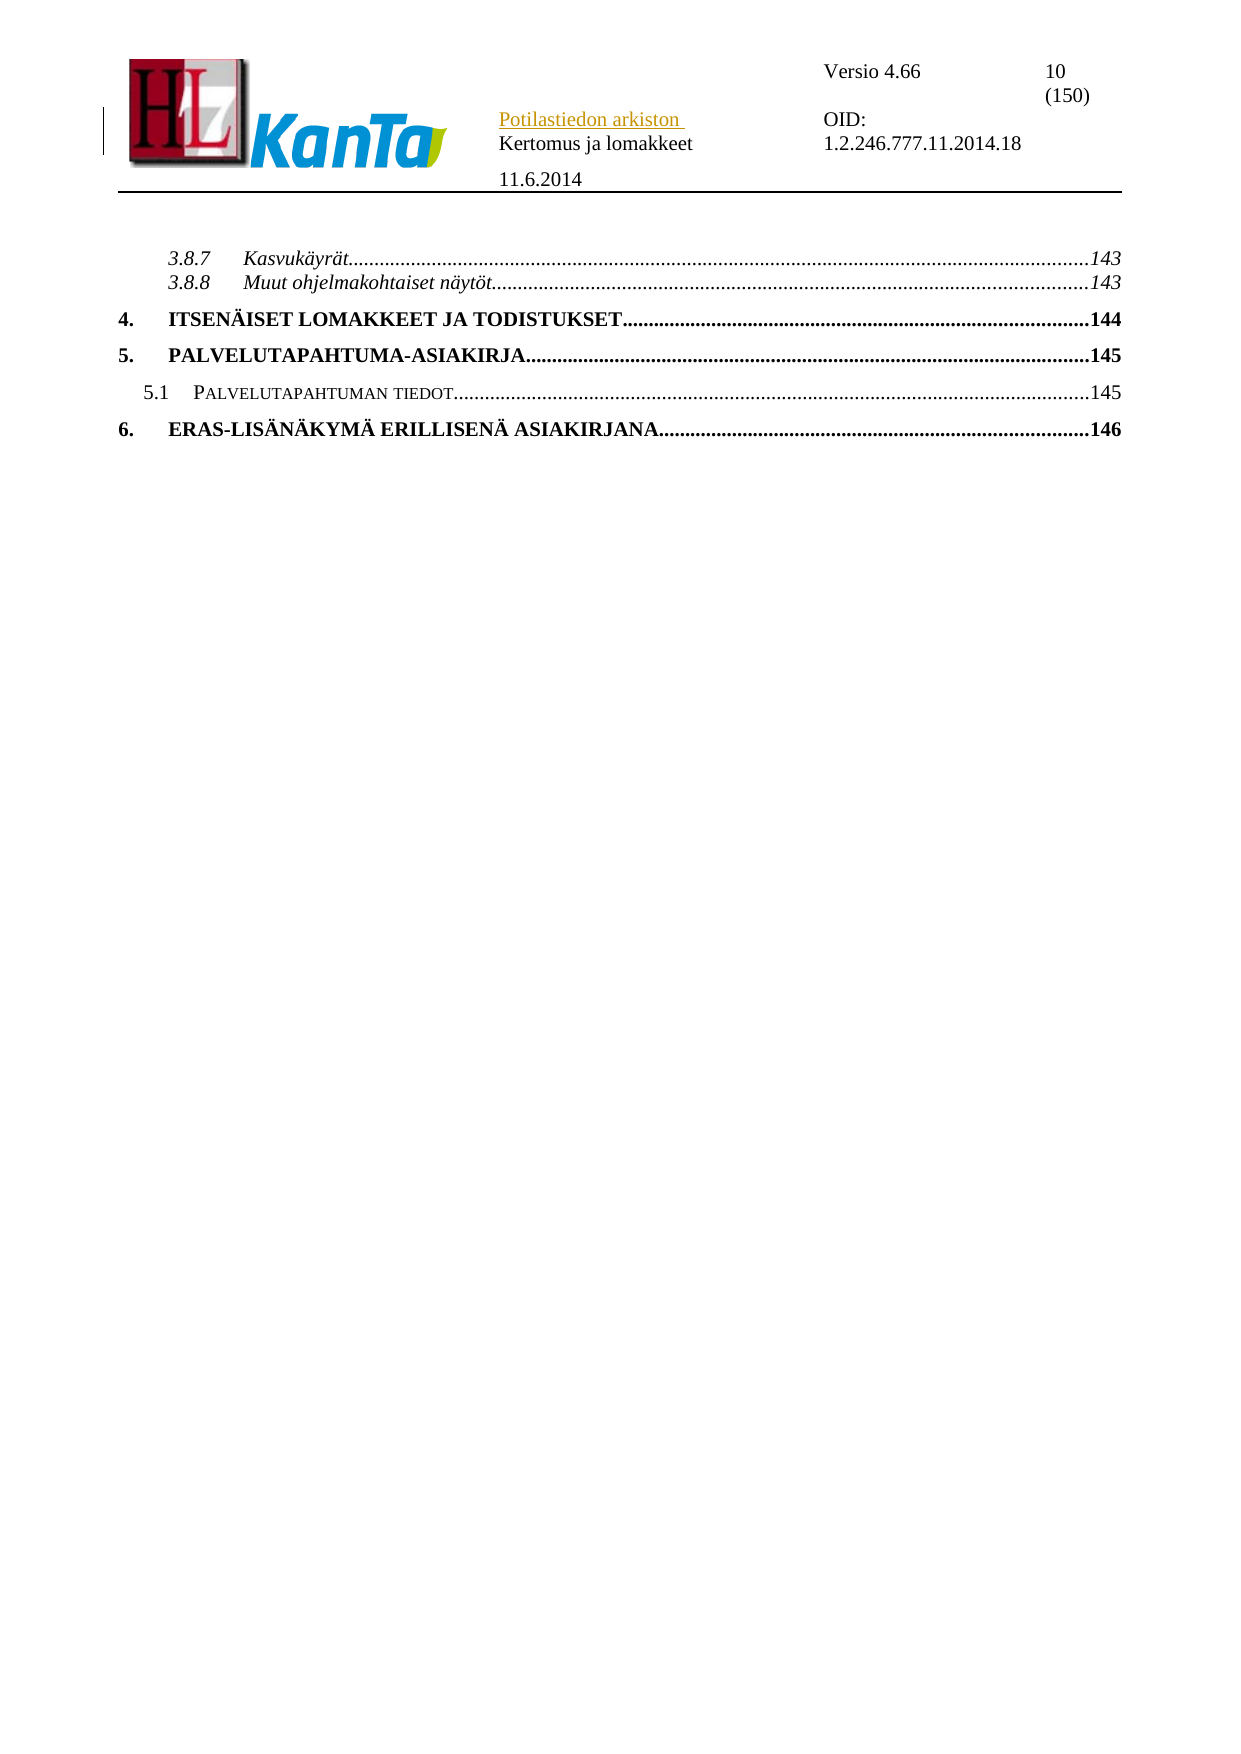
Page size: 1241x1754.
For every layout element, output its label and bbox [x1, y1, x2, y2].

picture [263, 147, 275, 168]
picture [304, 136, 316, 158]
picture [129, 59, 259, 168]
picture [268, 113, 284, 133]
picture [407, 136, 419, 158]
picture [388, 113, 448, 168]
picture [279, 113, 381, 168]
picture [344, 136, 358, 168]
